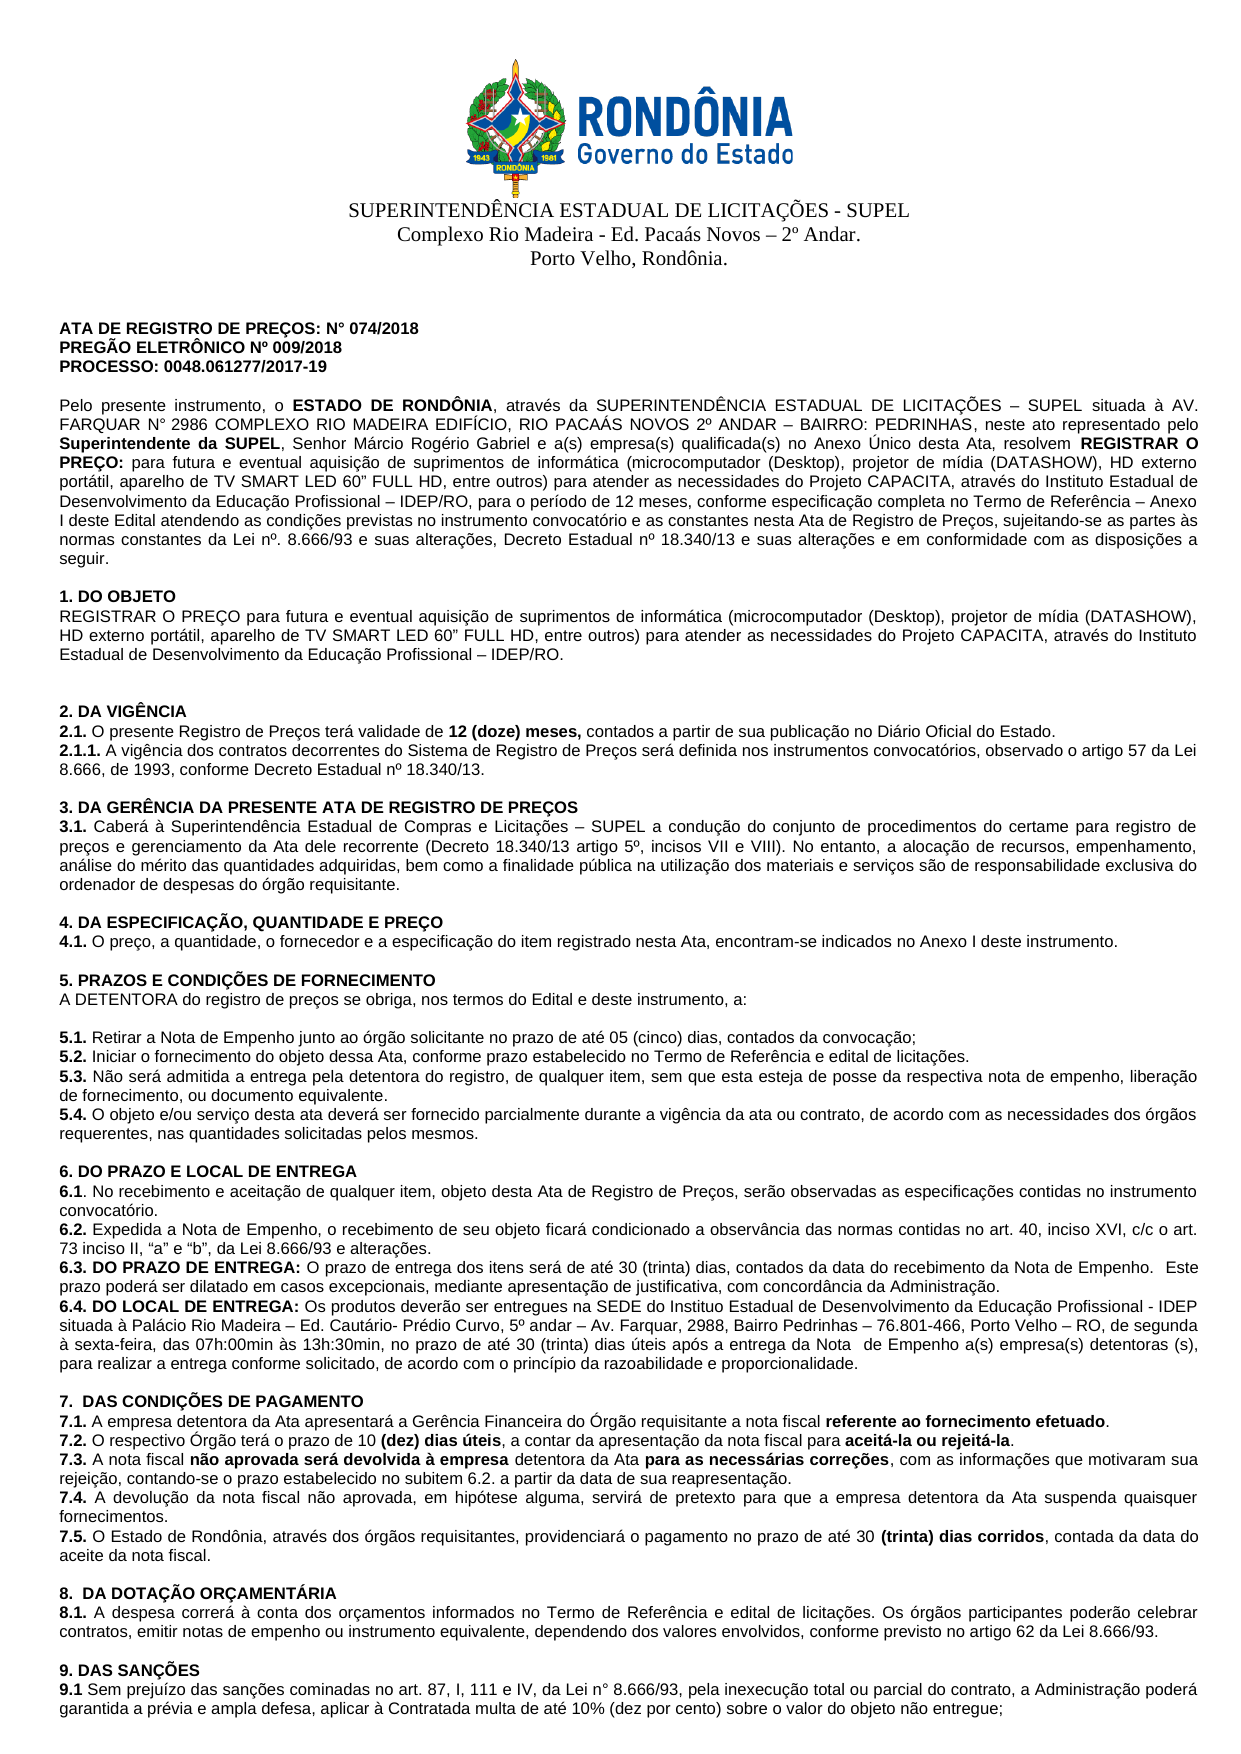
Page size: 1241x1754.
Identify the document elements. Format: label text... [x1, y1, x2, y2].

text 2.1. O presente Registro de Preços terá validade de 12 (doze) meses, contados a partir de sua publicação no Diário Oficial do Estado. [59, 721, 1199, 741]
text 5.2. Iniciar o fornecimento do objeto dessa Ata, conforme prazo estabelecido no Termo de Referência e edital de licitações. [59, 1047, 1199, 1066]
text PREGÃO ELETRÔNICO Nº 009/2018 [59, 338, 1199, 357]
text Pelo presente instrumento, o ESTADO DE RONDÔNIA, através da SUPERINTENDÊNCIA ESTADUAL DE LICITAÇÕES – SUPEL situada à AV. FARQUAR N° 2986 COMPLEXO RIO MADEIRA EDIFÍCIO, RIO PACAÁS NOVOS 2º ANDAR – BAIRRO: PEDRINHAS, neste ato representado pelo Superintendente da SUPEL, Senhor Márcio Rogério Gabriel e a(s) empresa(s) qualificada(s) no Anexo Único desta Ata, resolvem REGISTRAR O PREÇO: para futura e eventual aquisição de suprimentos de informática (microcomputador (Desktop), projetor de mídia (DATASHOW), HD externo portátil, aparelho de TV SMART LED 60” FULL HD, entre outros) para atender as necessidades do Projeto CAPACITA, através do Instituto Estadual de Desenvolvimento da Educação Profissional – IDEP/RO, para o período de 12 meses, conforme especificação completa no Termo de Referência – Anexo I deste Edital atendendo as condições previstas no instrumento convocatório e as constantes nesta Ata de Registro de Preços, sujeitando-se as partes às normas constantes da Lei nº. 8.666/93 e suas alterações, Decreto Estadual nº 18.340/13 e suas alterações e em conformidade com as disposições a seguir. [59, 396, 1199, 568]
text 7.2. O respectivo Órgão terá o prazo de 10 (dez) dias úteis, a contar da apresentação da nota fiscal para aceitá-la ou rejeitá-la. [59, 1431, 1199, 1450]
text 2. DA VIGÊNCIA [59, 702, 1199, 721]
picture [465, 59, 793, 198]
text 6.4. DO LOCAL DE ENTREGA: Os produtos deverão ser entregues na SEDE do Instituo Estadual de Desenvolvimento da Educação Profissional - IDEP situada à Palácio Rio Madeira – Ed. Cautário- Prédio Curvo, 5º andar – Av. Farquar, 2988, Bairro Pedrinhas – 76.801-466, Porto Velho – RO, de segunda à sexta-feira, das 07h:00min às 13h:30min, no prazo de até 30 (trinta) dias úteis após a entrega da Nota de Empenho a(s) empresa(s) detentoras (s), para realizar a entrega conforme solicitado, de acordo com o princípio da razoabilidade e proporcionalidade. [59, 1296, 1199, 1373]
list 9. DAS SANÇÕES [59, 1661, 1199, 1680]
text 6. DO PRAZO E LOCAL DE ENTREGA [59, 1162, 1199, 1181]
text 6.3. DO PRAZO DE ENTREGA: O prazo de entrega dos itens será de até 30 (trinta) dias, contados da data do recebimento da Nota de Empenho. Este prazo poderá ser dilatado em casos excepcionais, mediante apresentação de justificativa, com concordância da Administração. [59, 1258, 1199, 1296]
text 6.1. No recebimento e aceitação de qualquer item, objeto desta Ata de Registro de Preços, serão observadas as especificações contidas no instrumento convocatório. [59, 1181, 1199, 1220]
text SUPERINTENDÊNCIA ESTADUAL DE LICITAÇÕES - SUPEL [59, 198, 1199, 222]
text PROCESSO: 0048.061277/2017-19 [59, 357, 1199, 376]
text 3. DA GERÊNCIA DA PRESENTE ATA DE REGISTRO DE PREÇOS [59, 798, 1199, 817]
text ATA DE REGISTRO DE PREÇOS: N° 074/2018 [59, 319, 1199, 338]
text REGISTRAR O PREÇO para futura e eventual aquisição de suprimentos de informática (microcomputador (Desktop), projetor de mídia (DATASHOW), HD externo portátil, aparelho de TV SMART LED 60” FULL HD, entre outros) para atender as necessidades do Projeto CAPACITA, através do Instituto Estadual de Desenvolvimento da Educação Profissional – IDEP/RO. [59, 606, 1199, 664]
text A DETENTORA do registro de preços se obriga, nos termos do Edital e deste instrumento, a: [59, 990, 1199, 1009]
text 5. PRAZOS E CONDIÇÕES DE FORNECIMENTO [59, 971, 1199, 990]
text 7.4. A devolução da nota fiscal não aprovada, em hipótese alguma, servirá de pretexto para que a empresa detentora da Ata suspenda quaisquer fornecimentos. [59, 1488, 1199, 1526]
text 1. DO OBJETO [59, 587, 1199, 606]
text 5.3. Não será admitida a entrega pela detentora do registro, de qualquer item, sem que esta esteja de posse da respectiva nota de empenho, liberação de fornecimento, ou documento equivalente. [59, 1066, 1199, 1105]
text Complexo Rio Madeira - Ed. Pacaás Novos – 2º Andar. [59, 222, 1199, 246]
text 8.1. A despesa correrá à conta dos orçamentos informados no Termo de Referência e edital de licitações. Os órgãos participantes poderão celebrar contratos, emitir notas de empenho ou instrumento equivalente, dependendo dos valores envolvidos, conforme previsto no artigo 62 da Lei 8.666/93. [59, 1603, 1199, 1641]
text 7.1. A empresa detentora da Ata apresentará a Gerência Financeira do Órgão requisitante a nota fiscal referente ao fornecimento efetuado. [59, 1411, 1199, 1431]
text 2.1.1. A vigência dos contratos decorrentes do Sistema de Registro de Preços será definida nos instrumentos convocatórios, observado o artigo 57 da Lei 8.666, de 1993, conforme Decreto Estadual nº 18.340/13. [59, 741, 1199, 779]
text 7.3. A nota fiscal não aprovada será devolvida à empresa detentora da Ata para as necessárias correções, com as informações que motivaram sua rejeição, contando-se o prazo estabelecido no subitem 6.2. a partir da data de sua reapresentação. [59, 1450, 1199, 1488]
text 4. DA ESPECIFICAÇÃO, QUANTIDADE E PREÇO [59, 913, 1199, 932]
text 7. DAS CONDIÇÕES DE PAGAMENTO [59, 1392, 1199, 1411]
text 4.1. O preço, a quantidade, o fornecedor e a especificação do item registrado nesta Ata, encontram-se indicados no Anexo I deste instrumento. [59, 932, 1199, 951]
text 7.5. O Estado de Rondônia, através dos órgãos requisitantes, providenciará o pagamento no prazo de até 30 (trinta) dias corridos, contada da data do aceite da nota fiscal. [59, 1526, 1199, 1565]
text 6.2. Expedida a Nota de Empenho, o recebimento de seu objeto ficará condicionado a observância das normas contidas no art. 40, inciso XVI, c/c o art. 73 inciso II, “a” e “b”, da Lei 8.666/93 e alterações. [59, 1220, 1199, 1258]
text 3.1. Caberá à Superintendência Estadual de Compras e Licitações – SUPEL a condução do conjunto de procedimentos do certame para registro de preços e gerenciamento da Ata dele recorrente (Decreto 18.340/13 artigo 5º, incisos VII e VIII). No entanto, a alocação de recursos, empenhamento, análise do mérito das quantidades adquiridas, bem como a finalidade pública na utilização dos materiais e serviços são de responsabilidade exclusiva do ordenador de despesas do órgão requisitante. [59, 817, 1199, 894]
text 9.1 Sem prejuízo das sanções cominadas no art. 87, I, 111 e IV, da Lei n° 8.666/93, pela inexecução total ou parcial do contrato, a Administração poderá garantida a prévia e ampla defesa, aplicar à Contratada multa de até 10% (dez por cento) sobre o valor do objeto não entregue; [59, 1680, 1199, 1718]
text 5.4. O objeto e/ou serviço desta ata deverá ser fornecido parcialmente durante a vigência da ata ou contrato, de acordo com as necessidades dos órgãos requerentes, nas quantidades solicitadas pelos mesmos. [59, 1105, 1199, 1143]
text Porto Velho, Rondônia. [59, 246, 1199, 270]
text 8. DA DOTAÇÃO ORÇAMENTÁRIA [59, 1584, 1199, 1603]
text 5.1. Retirar a Nota de Empenho junto ao órgão solicitante no prazo de até 05 (cinco) dias, contados da convocação; [59, 1028, 1199, 1047]
